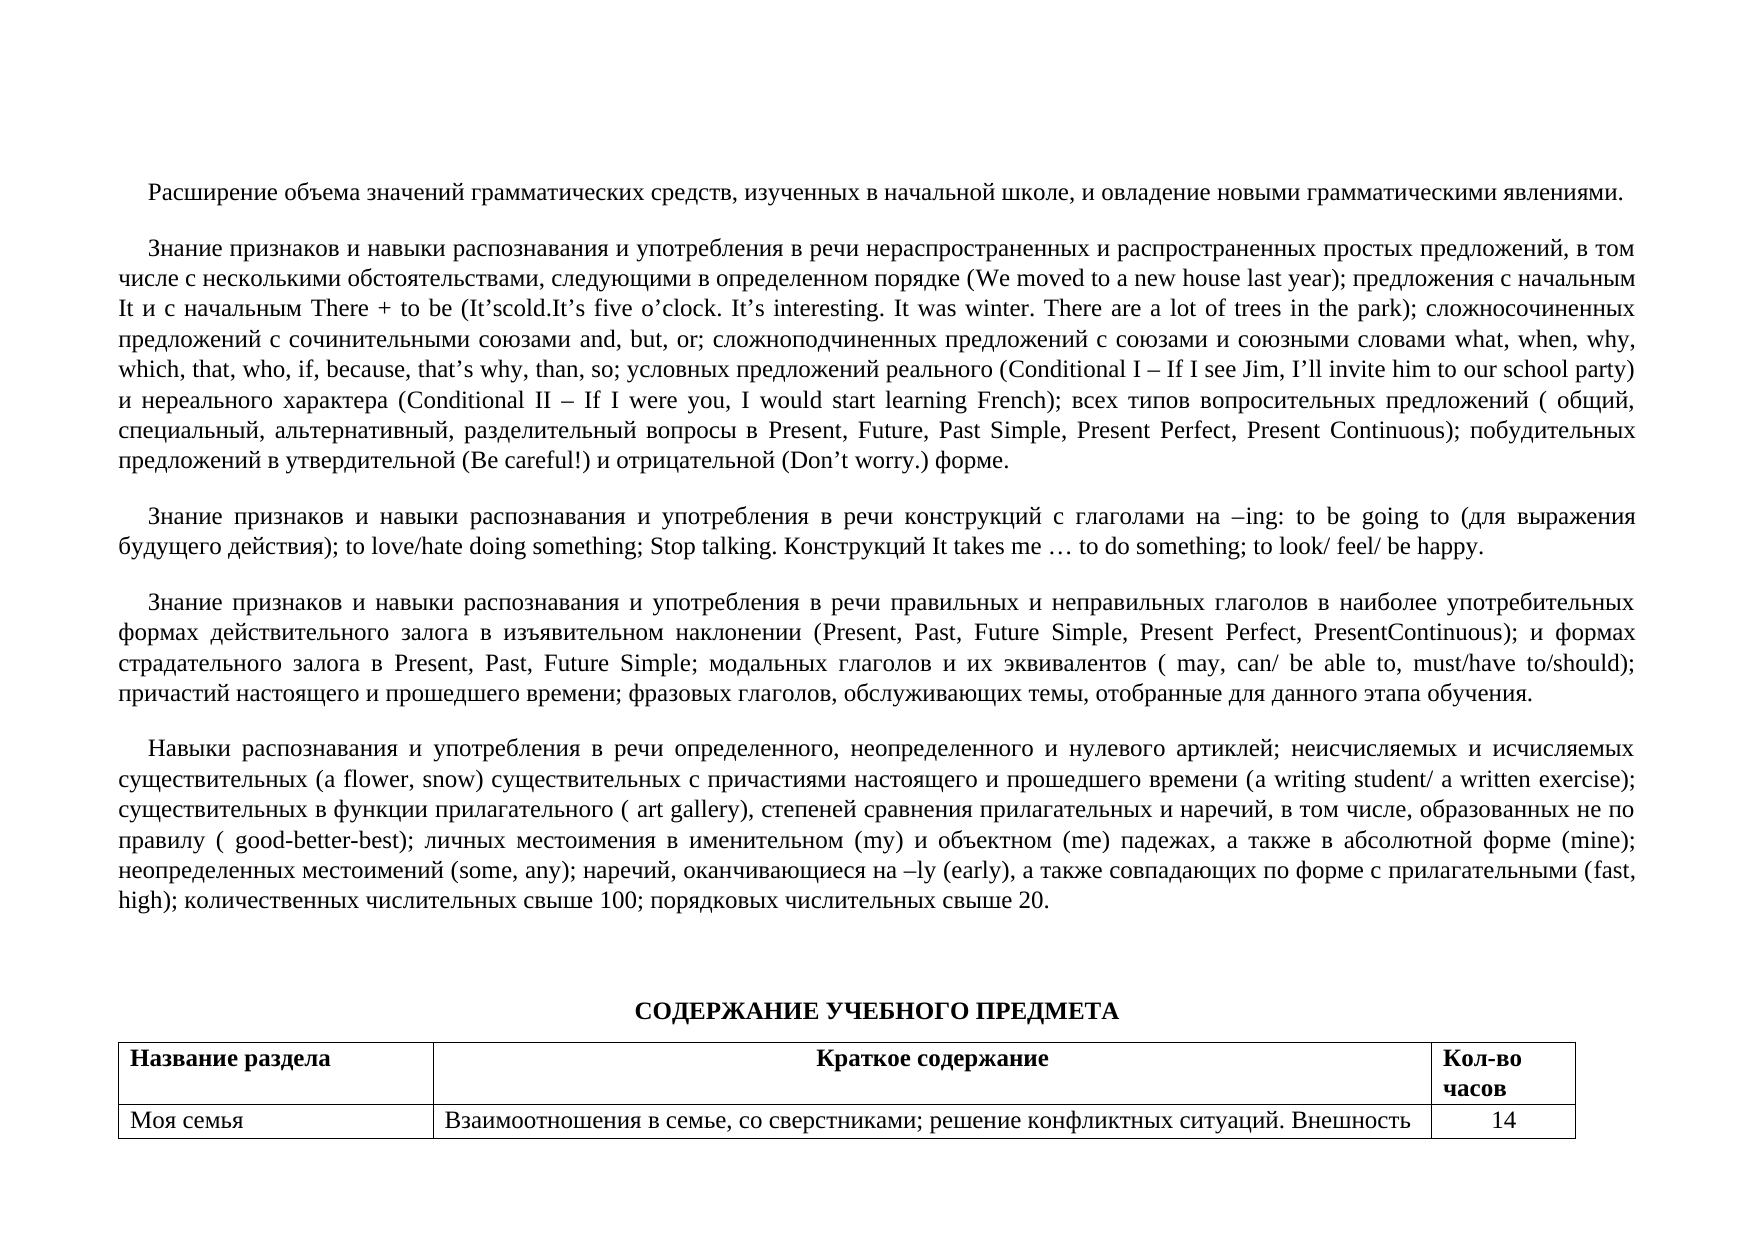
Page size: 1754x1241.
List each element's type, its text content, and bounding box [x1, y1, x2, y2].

table_header Название раздела [119, 1043, 433, 1104]
text Знание признаков и навыки распознавания и употребления в речи правильных и неправильных глаголов в наиболее употребительных формах действительного залога в изъявительном наклонении (Present, Past, Future Simple, Present Perfect, PresentContinuous); и формах страдательного залога в Present, Past, Future Simple; модальных глаголов и их эквивалентов ( may, can/ be able to, must/have to/should); причастий настоящего и прошедшего времени; фразовых глаголов, обслуживающих темы, отобранные для данного этапа обучения. [118, 587, 1636, 707]
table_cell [434, 1105, 1431, 1138]
table_header Краткое содержание [434, 1043, 1431, 1104]
text СОДЕРЖАНИЕ УЧЕБНОГО ПРЕДМЕТА [118, 996, 1636, 1025]
text Знание признаков и навыки распознавания и употребления в речи конструкций с глаголами на –ing: to be going to (для выражения будущего действия); to love/hate doing something; Stop talking. Конструкций It takes me … to do something; to look/ feel/ be happy. [118, 501, 1636, 560]
table_cell 14 [1432, 1105, 1575, 1138]
table_cell Моя семья [119, 1105, 433, 1138]
text Навыки распознавания и употребления в речи определенного, неопределенного и нулевого артиклей; неисчисляемых и исчисляемых существительных (a flower, snow) существительных с причастиями настоящего и прошедшего времени (a writing student/ a written exercise); существительных в функции прилагательного ( art gallery), степеней сравнения прилагательных и наречий, в том числе, образованных не по правилу ( good-better-best); личных местоимения в именительном (my) и объектном (me) падежах, а также в абсолютной форме (mine); неопределенных местоимений (some, any); наречий, оканчивающиеся на –ly (early), а также совпадающих по форме с прилагательными (fast, high); количественных числительных свыше 100; порядковых числительных свыше 20. [118, 733, 1636, 914]
table_header Кол-во часов [1432, 1043, 1575, 1104]
text Расширение объема значений грамматических средств, изученных в начальной школе, и овладение новыми грамматическими явлениями. [118, 177, 1636, 206]
text Знание признаков и навыки распознавания и употребления в речи нераспространенных и распространенных простых предложений, в том числе с несколькими обстоятельствами, следующими в определенном порядке (We moved to a new house last year); предложения с начальным It и с начальным There + to be (It’scold.It’s five o’clock. It’s interesting. It was winter. There are a lot of trees in the park); сложносочиненных предложений с сочинительными союзами and, but, or; сложноподчиненных предложений с союзами и союзными словами what, when, why, which, that, who, if, because, that’s why, than, so; условных предложений реального (Conditional I – If I see Jim, I’ll invite him to our school party) и нереального характера (Conditional II – If I were you, I would start learning French); всех типов вопросительных предложений ( общий, специальный, альтернативный, разделительный вопросы в Present, Future, Past Simple, Present Perfect, Present Continuous); побудительных предложений в утвердительной (Be careful!) и отрицательной (Don’t worry.) форме. [118, 233, 1636, 474]
